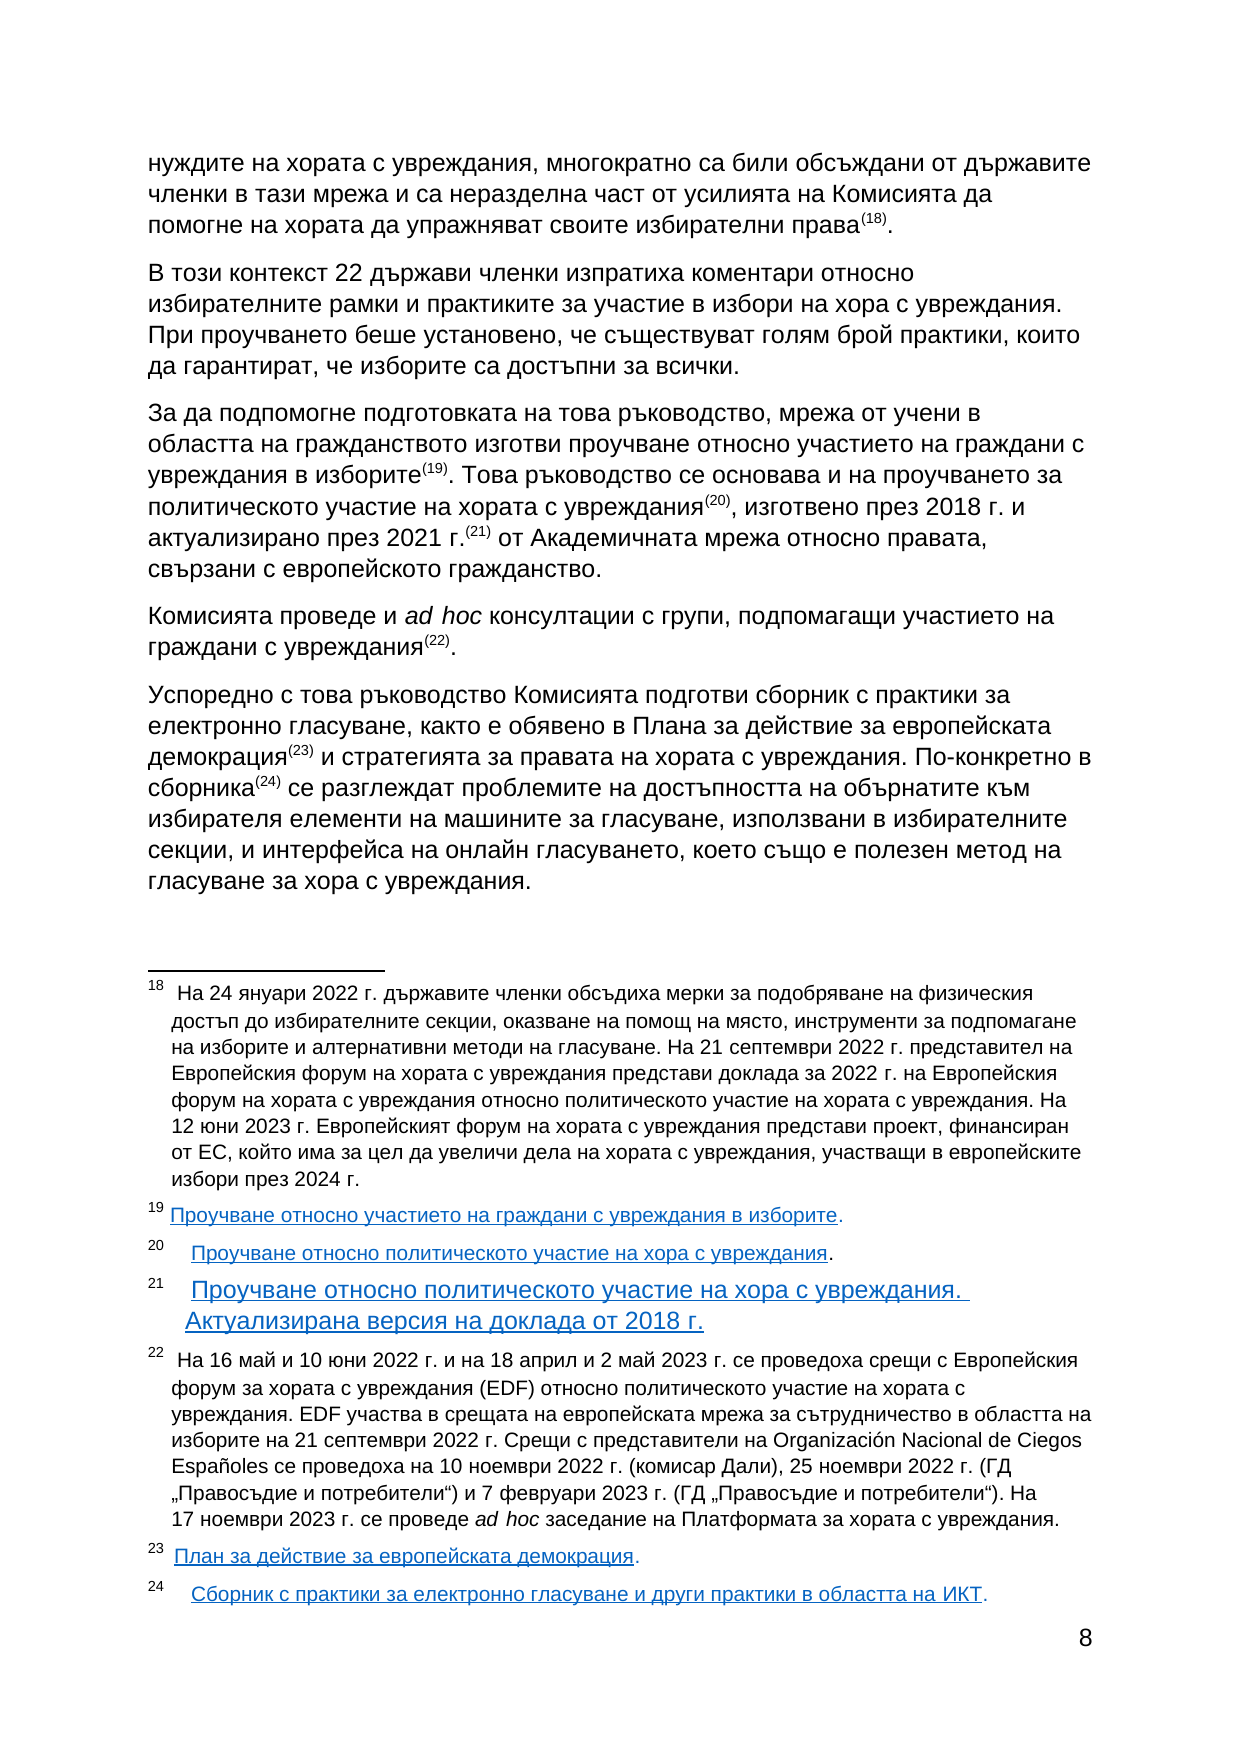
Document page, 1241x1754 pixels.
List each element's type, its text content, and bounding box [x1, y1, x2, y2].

text Европейската мрежа за сътрудничество в областта на изборите участва активно в подготовката на това ръководство, включително в рамките на специална подгрупа. Изборните практики, предназначени да отговорят на нуждите на хората с увреждания, многократно са били обсъждани от държавите членки в тази мрежа и са неразделна част от усилията на Комисията да помогне на хората да упражняват своите избирателни права(). [148, 148, 1092, 238]
text Успоредно с това ръководство Комисията подготви сборник с практики за електронно гласуване, както е обявено в Плана за действие за европейската демокрация() и стратегията за правата на хората с увреждания. По-конкретно в сборника() се разглеждат проблемите на достъпността на обърнатите към избирателя елементи на машините за гласуване, използвани в избирателните секции, и интерфейса на онлайн гласуването, което също е полезен метод на гласуване за хора с увреждания. [148, 680, 1092, 895]
text Комисията проведе и ad hoc консултации с групи, подпомагащи участието на граждани с увреждания(). [148, 601, 1092, 661]
text В този контекст 22 държави членки изпратиха коментари относно избирателните рамки и практиките за участие в избори на хора с увреждания. При проучването беше установено, че съществуват голям брой практики, които да гарантират, че изборите са достъпни за всички. [148, 257, 1092, 379]
text За да подпомогне подготовката на това ръководство, мрежа от учени в областта на гражданството изготви проучване относно участието на граждани с увреждания в изборите(). Това ръководство се основава и на проучването за политическото участие на хората с увреждания(), изготвено през 2018 г. и актуализирано през 2021 г.() от Академичната мрежа относно правата, свързани с европейското гражданство. [148, 398, 1092, 582]
